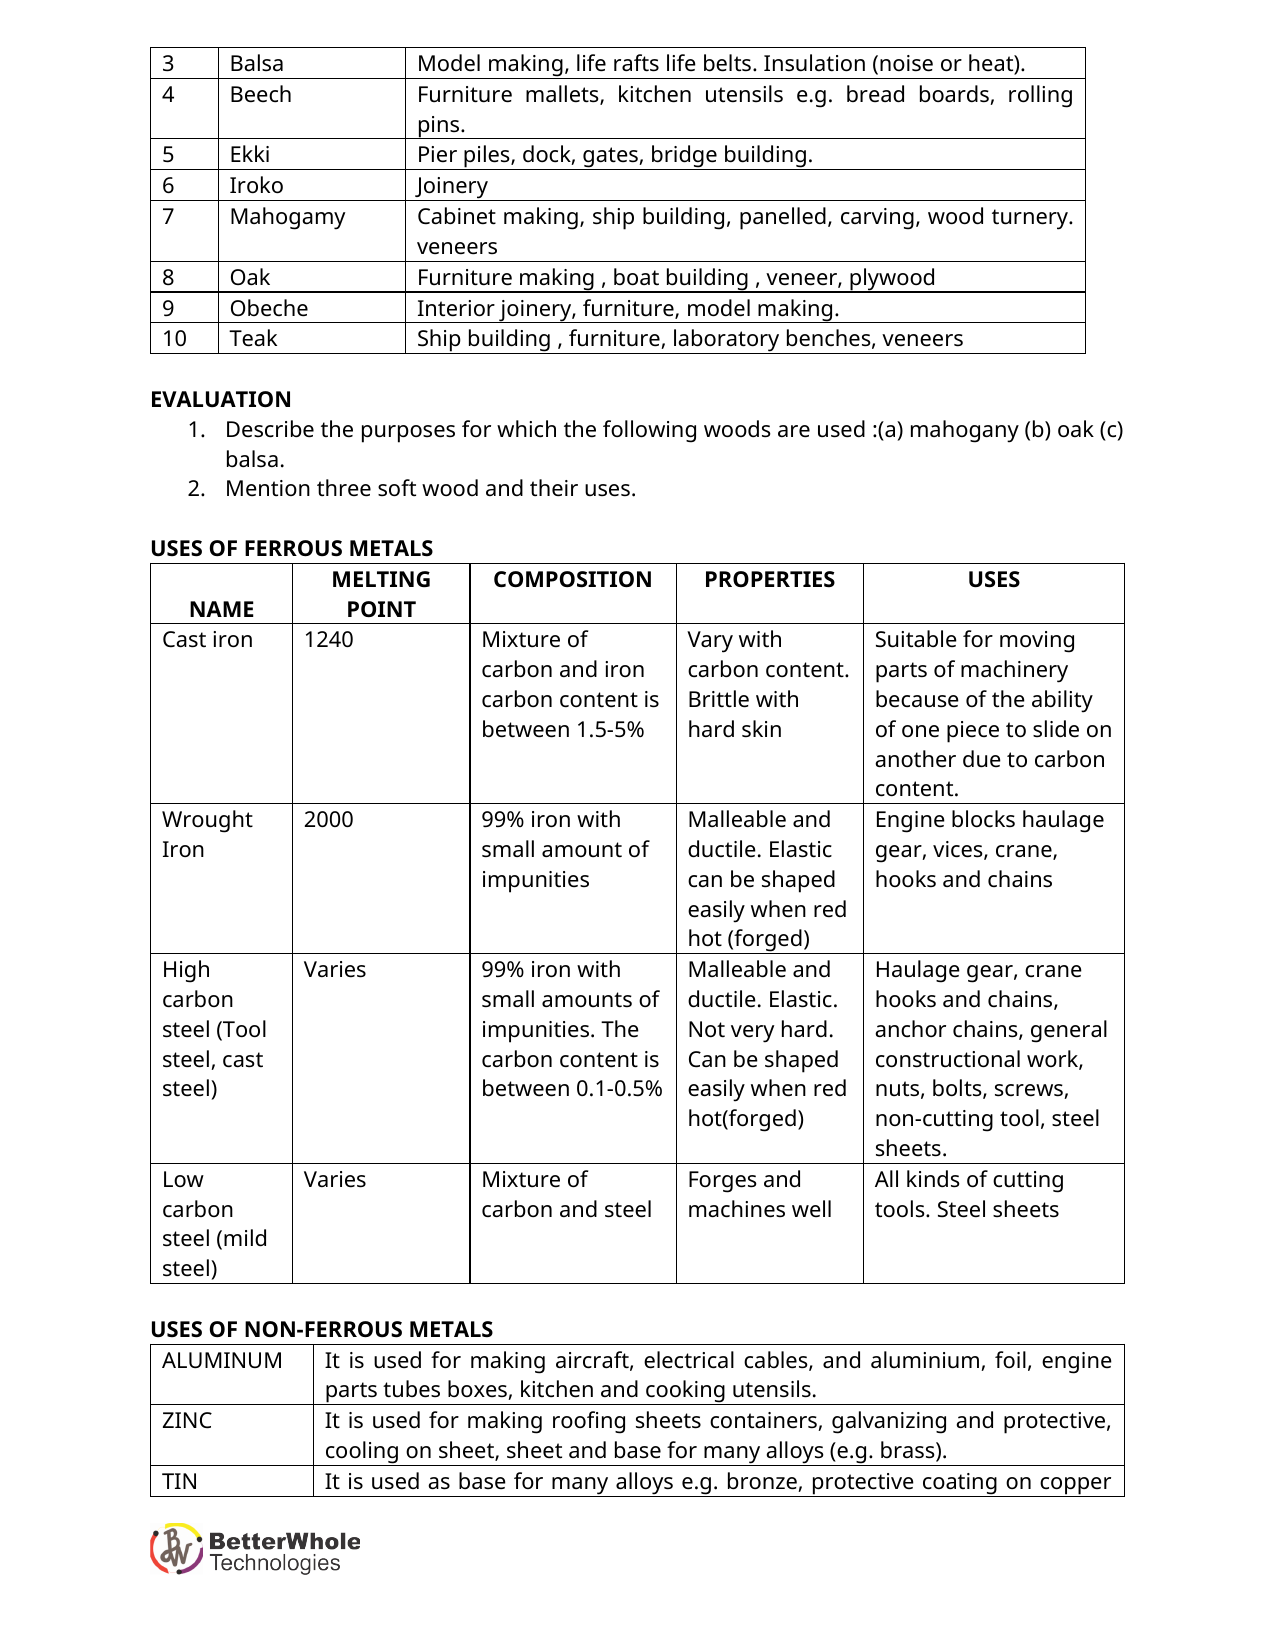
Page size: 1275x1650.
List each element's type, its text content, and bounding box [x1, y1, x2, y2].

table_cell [314, 1466, 1124, 1496]
table_cell Teak [219, 323, 405, 353]
table_cell Ship building , furniture, laboratory benches, veneers [406, 323, 1085, 353]
list Describe the purposes for which the following woods are used :(a) mahogany (b) oak (c) balsa. [187, 414, 1125, 473]
table_cell Suitable for moving parts of machinery because of the ability of one piece to slide on another due to carbon content. [864, 624, 1124, 803]
table_cell Furniture making , boat building , veneer, plywood [406, 262, 1085, 291]
table_cell Varies [293, 1164, 469, 1283]
table_cell 2000 [293, 804, 469, 953]
table_header COMPOSITION [471, 564, 676, 623]
table_cell Forges and machines well [677, 1164, 863, 1283]
table_cell Iroko [219, 170, 405, 200]
table_cell High carbon steel (Tool steel, cast steel) [151, 954, 292, 1163]
table_header PROPERTIES [677, 564, 863, 623]
table_cell 8 [151, 262, 218, 291]
table_cell 7 [151, 201, 218, 261]
table_cell Ekki [219, 139, 405, 169]
table_cell Malleable and ductile. Elastic. Not very hard. Can be shaped easily when red hot(forged) [677, 954, 863, 1163]
list Mention three soft wood and their uses. [187, 473, 1125, 503]
table_cell Beech [219, 79, 405, 138]
table_cell Pier piles, dock, gates, bridge building. [406, 139, 1085, 169]
table_cell Mahogamy [219, 201, 405, 261]
table_cell TIN [151, 1466, 313, 1496]
text EVALUATION [150, 384, 1125, 414]
picture [150, 1523, 360, 1575]
table_cell Varies [293, 954, 469, 1163]
table_cell Furniture mallets, kitchen utensils e.g. bread boards, rolling pins. [406, 79, 1085, 138]
table_cell 1240 [293, 624, 469, 803]
table_header ALUMINUM [151, 1345, 313, 1404]
table_cell Joinery [406, 170, 1085, 200]
table_cell It is used for making roofing sheets containers, galvanizing and protective, cooling on sheet, sheet and base for many alloys (e.g. brass). [314, 1405, 1124, 1465]
table_cell Low carbon steel (mild steel) [151, 1164, 292, 1283]
table_cell Wrought Iron [151, 804, 292, 953]
table_header NAME [151, 564, 292, 623]
table_cell Malleable and ductile. Elastic can be shaped easily when red hot (forged) [677, 804, 863, 953]
table_cell 10 [151, 323, 218, 353]
table_cell Obeche [219, 293, 405, 322]
table_header USES [864, 564, 1124, 623]
table_cell ZINC [151, 1405, 313, 1465]
table_cell Interior joinery, furniture, model making. [406, 293, 1085, 322]
table_cell Vary with carbon content. Brittle with hard skin [677, 624, 863, 803]
table_header It is used for making aircraft, electrical cables, and aluminium, foil, engine parts tubes boxes, kitchen and cooking utensils. [314, 1345, 1124, 1404]
table_cell Haulage gear, crane hooks and chains, anchor chains, general constructional work, nuts, bolts, screws, non-cutting tool, steel sheets. [864, 954, 1124, 1163]
table_cell 99% iron with small amount of impunities [471, 804, 676, 953]
table_cell 3 [151, 48, 218, 78]
table_header MELTING POINT [293, 564, 469, 623]
table_cell Oak [219, 262, 405, 291]
table_cell 4 [151, 79, 218, 138]
table_cell Cabinet making, ship building, panelled, carving, wood turnery. veneers [406, 201, 1085, 261]
text USES OF NON-FERROUS METALS [150, 1314, 1125, 1343]
table_cell 99% iron with small amounts of impunities. The carbon content is between 0.1-0.5% [471, 954, 676, 1163]
table_cell Cast iron [151, 624, 292, 803]
table_cell 5 [151, 139, 218, 169]
table_cell All kinds of cutting tools. Steel sheets [864, 1164, 1124, 1283]
table_cell Mixture of carbon and iron carbon content is between 1.5-5% [471, 624, 676, 803]
table_cell Balsa [219, 48, 405, 78]
table_cell Engine blocks haulage gear, vices, crane, hooks and chains [864, 804, 1124, 953]
table_cell Mixture of carbon and steel [471, 1164, 676, 1283]
table_cell 6 [151, 170, 218, 200]
table_cell Model making, life rafts life belts. Insulation (noise or heat). [406, 48, 1085, 78]
text USES OF FERROUS METALS [150, 533, 1125, 563]
table_cell 9 [151, 293, 218, 322]
